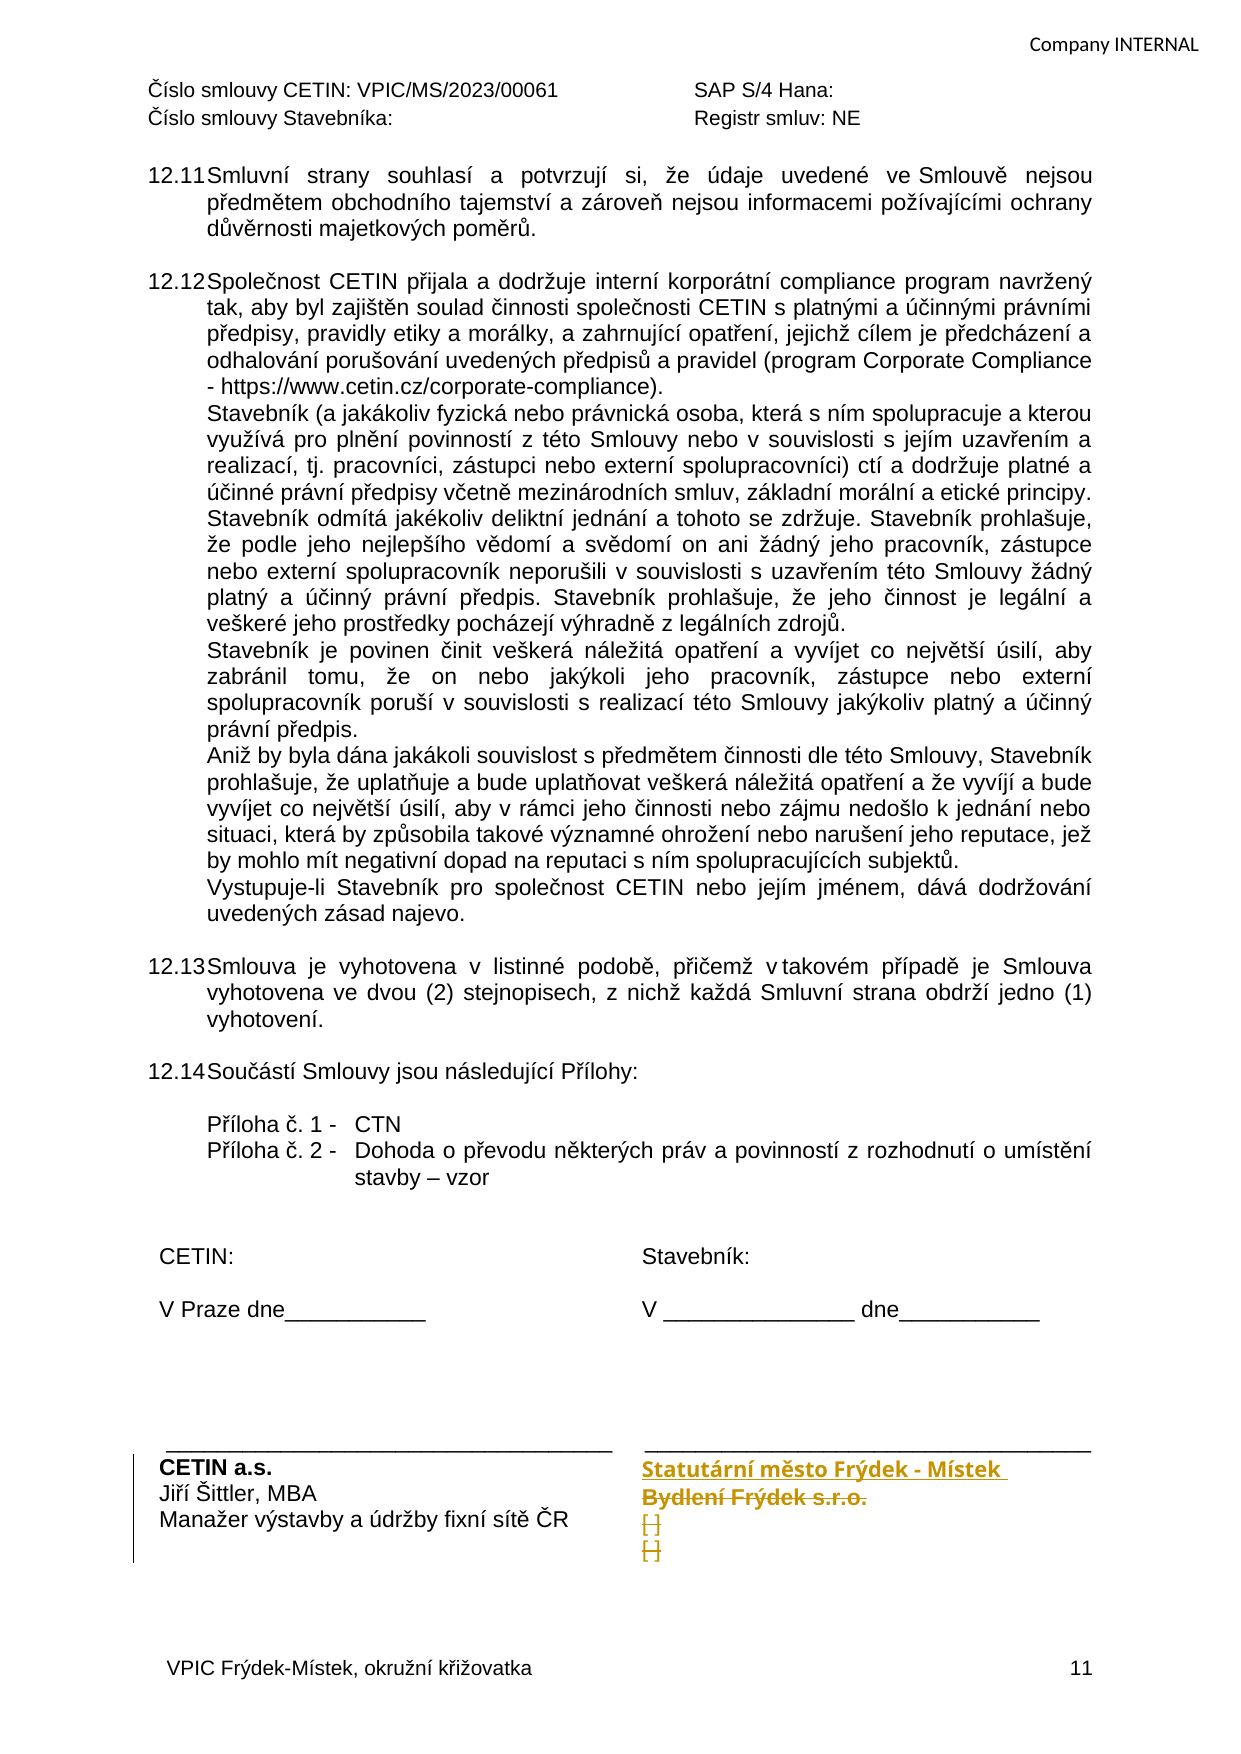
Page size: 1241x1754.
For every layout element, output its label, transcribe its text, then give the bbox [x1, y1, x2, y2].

list Součástí Smlouvy jsou následující Přílohy: [148, 1058, 1093, 1085]
list Společnost CETIN přijala a dodržuje interní korporátní compliance program navržený tak, aby byl zajištěn soulad činnosti společnosti CETIN s platnými a účinnými právními předpisy, pravidly etiky a morálky, a zahrnující opatření, jejichž cílem je předcházení a odhalování porušování uvedených předpisů a pravidel (program Corporate Compliance - https://www.cetin.cz/corporate-compliance). [148, 268, 1093, 399]
list Aniž by byla dána jakákoli souvislost s předmětem činnosti dle této Smlouvy, Stavebník prohlašuje, že uplatňuje a bude uplatňovat veškerá náležitá opatření a že vyvíjí a bude vyvíjet co největší úsilí, aby v rámci jeho činnosti nebo zájmu nedošlo k jednání nebo situaci, která by způsobila takové významné ohrožení nebo narušení jeho reputace, jež by mohlo mít negativní dopad na reputaci s ním spolupracujících subjektů. [207, 742, 1093, 874]
table_header CETIN: V Praze dne___________ ___________________________________ CETIN a.s. Jiří Šittler, MBA Manažer výstavby a údržby fixní sítě ČR [148, 1243, 630, 1562]
list Smluvní strany souhlasí a potvrzují si, že údaje uvedené ve Smlouvě nejsou předmětem obchodního tajemství a zároveň nejsou informacemi požívajícími ochrany důvěrnosti majetkových poměrů. [148, 162, 1093, 241]
table_header Stavebník: V _______________ dne___________ ___________________________________ [630, 1243, 1105, 1562]
list Stavebník (a jakákoliv fyzická nebo právnická osoba, která s ním spolupracuje a kterou využívá pro plnění povinností z této Smlouvy nebo v souvislosti s jejím uzavřením a realizací, tj. pracovníci, zástupci nebo externí spolupracovníci) ctí a dodržuje platné a účinné právní předpisy včetně mezinárodních smluv, základní morální a etické principy. Stavebník odmítá jakékoliv deliktní jednání a tohoto se zdržuje. Stavebník prohlašuje, že podle jeho nejlepšího vědomí a svědomí on ani žádný jeho pracovník, zástupce nebo externí spolupracovník neporušili v souvislosti s uzavřením této Smlouvy žádný platný a účinný právní předpis. Stavebník prohlašuje, že jeho činnost je legální a veškeré jeho prostředky pocházejí výhradně z legálních zdrojů. [207, 399, 1093, 637]
text Příloha č. 1 - CTN [207, 1111, 1093, 1137]
list Smlouva je vyhotovena v listinné podobě, přičemž v takovém případě je Smlouva vyhotovena ve dvou (2) stejnopisech, z nichž každá Smluvní strana obdrží jedno (1) vyhotovení. [148, 953, 1093, 1032]
list Stavebník je povinen činit veškerá náležitá opatření a vyvíjet co největší úsilí, aby zabránil tomu, že on nebo jakýkoli jeho pracovník, zástupce nebo externí spolupracovník poruší v souvislosti s realizací této Smlouvy jakýkoliv platný a účinný právní předpis. [207, 637, 1093, 742]
text Příloha č. 2 - Dohoda o převodu některých práv a povinností z rozhodnutí o umístění stavby – vzor [207, 1137, 1093, 1190]
list Vystupuje-li Stavebník pro společnost CETIN nebo jejím jménem, dává dodržování uvedených zásad najevo. [207, 874, 1093, 927]
